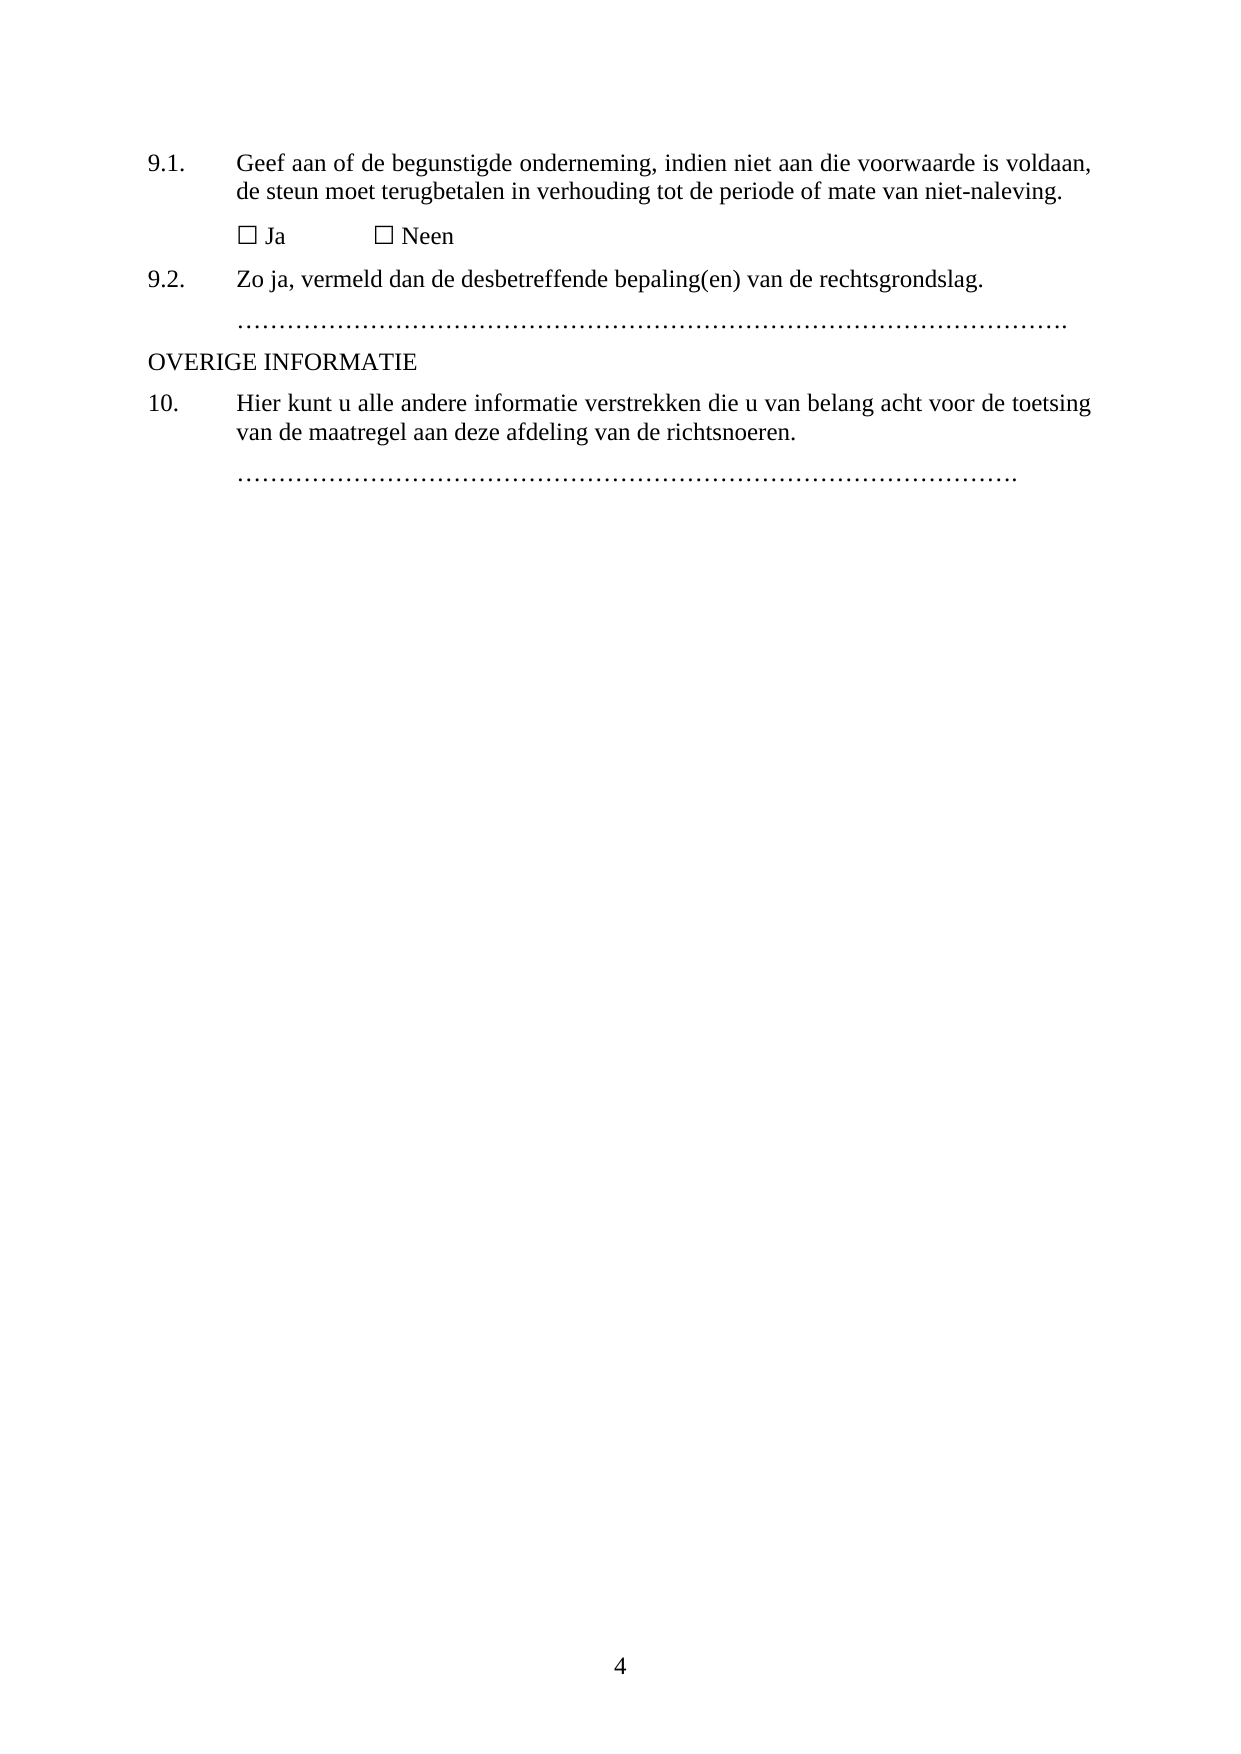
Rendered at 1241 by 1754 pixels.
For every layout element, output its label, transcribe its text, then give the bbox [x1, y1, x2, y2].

subtitle OVERIGE INFORMATIE [148, 347, 1093, 375]
text Ja Neen [236, 218, 1093, 252]
text 9.2. Zo ja, vermeld dan de desbetreffende bepaling(en) van de rechtsgrondslag. [148, 264, 1093, 293]
text 10. Hier kunt u alle andere informatie verstrekken die u van belang acht voor de toetsing van de maatregel aan deze afdeling van de richtsnoeren. [148, 388, 1093, 445]
text 9.1. Geef aan of de begunstigde onderneming, indien niet aan die voorwaarde is voldaan, de steun moet terugbetalen in verhouding tot de periode of mate van niet-naleving. [148, 148, 1093, 205]
text ………………………………………………………………………………………. [236, 305, 1093, 334]
text …………………………………………………………………………………. [236, 458, 1093, 487]
